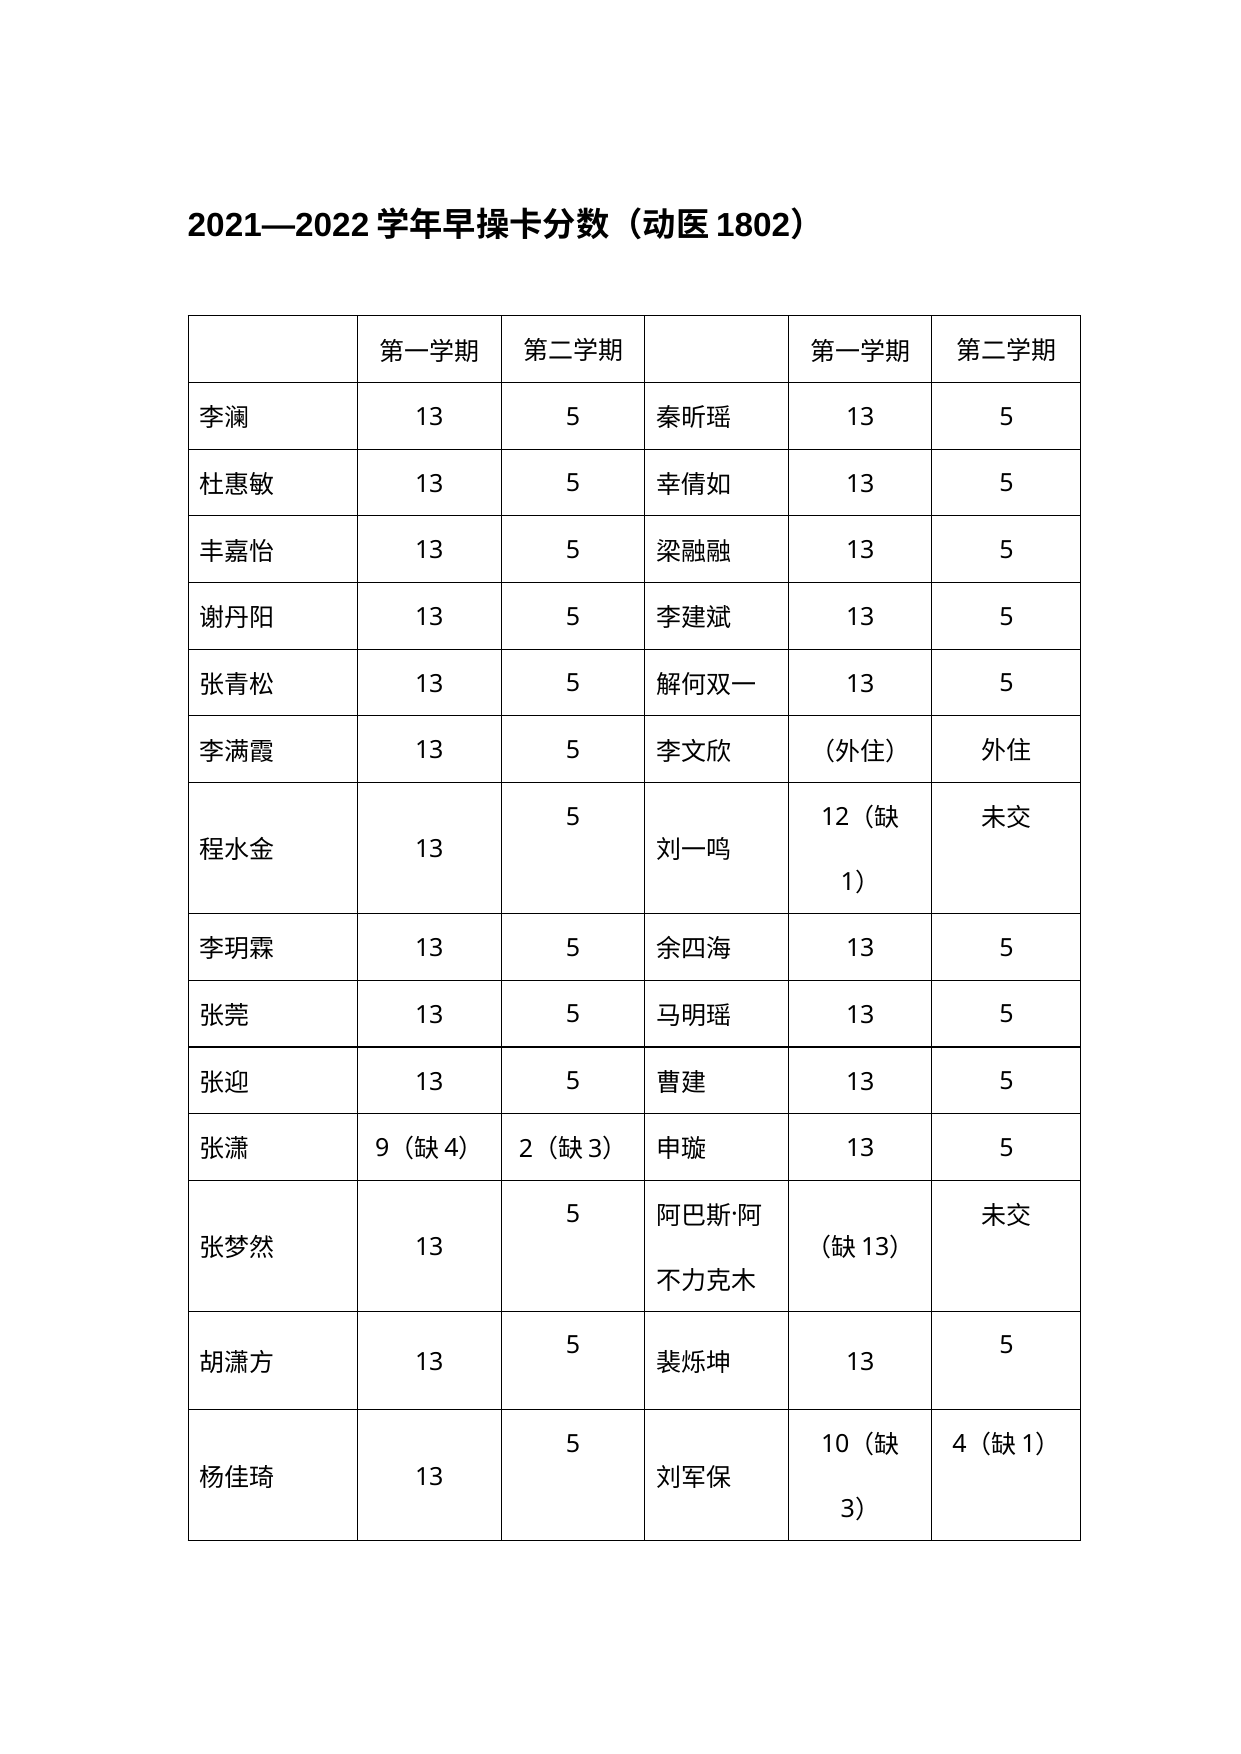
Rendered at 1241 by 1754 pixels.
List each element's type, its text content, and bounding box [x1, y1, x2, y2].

table_cell 9（缺4） [358, 1114, 501, 1180]
table_cell 5 [932, 383, 1080, 449]
table_cell 5 [502, 650, 644, 715]
table_cell 5 [502, 450, 644, 515]
table_cell 5 [932, 1114, 1080, 1180]
table_cell 李澜 [189, 383, 357, 449]
table_cell 张潇 [189, 1114, 357, 1180]
table_cell 阿巴斯·阿不力克木 [645, 1181, 788, 1311]
table_cell 13 [358, 1181, 501, 1311]
table_cell 13 [789, 1114, 931, 1180]
table_cell 李文欣 [645, 716, 788, 782]
table_header 第二学期 [932, 316, 1080, 382]
table_cell 13 [789, 1048, 931, 1113]
table_cell （外住） [789, 716, 931, 782]
table_cell 丰嘉怡 [189, 516, 357, 582]
table_cell 13 [358, 516, 501, 582]
table_cell 5 [502, 583, 644, 649]
table_cell 5 [502, 1048, 644, 1113]
table_cell 秦昕瑶 [645, 383, 788, 449]
table_cell 13 [358, 1312, 501, 1409]
table_cell 13 [789, 383, 931, 449]
table_cell 5 [932, 981, 1080, 1046]
table_header [189, 316, 357, 382]
table_cell 13 [358, 981, 501, 1046]
table_cell 裴烁坤 [645, 1312, 788, 1409]
table_cell 5 [502, 516, 644, 582]
table_cell 13 [358, 650, 501, 715]
table_cell 13 [789, 981, 931, 1046]
table_cell 张梦然 [189, 1181, 357, 1311]
table_cell 5 [502, 981, 644, 1046]
table_cell 5 [932, 583, 1080, 649]
table_cell 未交 [932, 783, 1080, 913]
table_cell 申璇 [645, 1114, 788, 1180]
table_cell 5 [932, 516, 1080, 582]
table_cell 解何双一 [645, 650, 788, 715]
table_cell 马明瑶 [645, 981, 788, 1046]
table_cell 5 [502, 1410, 644, 1540]
table_cell 余四海 [645, 914, 788, 980]
table_header [645, 316, 788, 382]
table_cell 5 [502, 914, 644, 980]
table_cell 12（缺1） [789, 783, 931, 913]
table_cell 13 [789, 650, 931, 715]
table_cell 13 [358, 1410, 501, 1540]
table_cell 13 [358, 1048, 501, 1113]
table_cell 幸倩如 [645, 450, 788, 515]
table_cell 李玥霖 [189, 914, 357, 980]
table_cell 13 [789, 1312, 931, 1409]
table_cell 2（缺3） [502, 1114, 644, 1180]
table_cell 13 [358, 383, 501, 449]
table_header 第一学期 [358, 316, 501, 382]
table_cell 谢丹阳 [189, 583, 357, 649]
table_cell 胡潇方 [189, 1312, 357, 1409]
table_cell 5 [502, 716, 644, 782]
table_cell 程水金 [189, 783, 357, 913]
table_cell 5 [502, 783, 644, 913]
table_cell 杜惠敏 [189, 450, 357, 515]
table_cell 5 [932, 1312, 1080, 1409]
table_cell 13 [358, 583, 501, 649]
table_cell 13 [358, 783, 501, 913]
table_cell 13 [789, 914, 931, 980]
table_cell 梁融融 [645, 516, 788, 582]
subtitle 2021—2022学年早操卡分数（动医1802） [187, 189, 1053, 254]
table_cell 5 [932, 450, 1080, 515]
table_cell 未交 [932, 1181, 1080, 1311]
table_cell 5 [502, 1312, 644, 1409]
table_cell 13 [789, 450, 931, 515]
table_cell 张青松 [189, 650, 357, 715]
table_cell 李建斌 [645, 583, 788, 649]
table_cell 杨佳琦 [189, 1410, 357, 1540]
table_cell 刘一鸣 [645, 783, 788, 913]
table_header 第二学期 [502, 316, 644, 382]
table_cell 刘军保 [645, 1410, 788, 1540]
table_cell 10（缺3） [789, 1410, 931, 1540]
table_cell 5 [502, 1181, 644, 1311]
table_cell 13 [789, 583, 931, 649]
table_cell 5 [932, 914, 1080, 980]
table_cell 5 [932, 650, 1080, 715]
table_cell 李满霞 [189, 716, 357, 782]
table_cell 外住 [932, 716, 1080, 782]
table_header 第一学期 [789, 316, 931, 382]
table_cell 13 [358, 450, 501, 515]
table_cell 13 [358, 716, 501, 782]
table_cell 张莞 [189, 981, 357, 1046]
table_cell 5 [932, 1048, 1080, 1113]
table_cell 张迎 [189, 1048, 357, 1113]
table_cell 4（缺1） [932, 1410, 1080, 1540]
table_cell 5 [502, 383, 644, 449]
table_cell 13 [358, 914, 501, 980]
table_cell 曹建 [645, 1048, 788, 1113]
table_cell 13 [789, 516, 931, 582]
table_cell （缺13） [789, 1181, 931, 1311]
